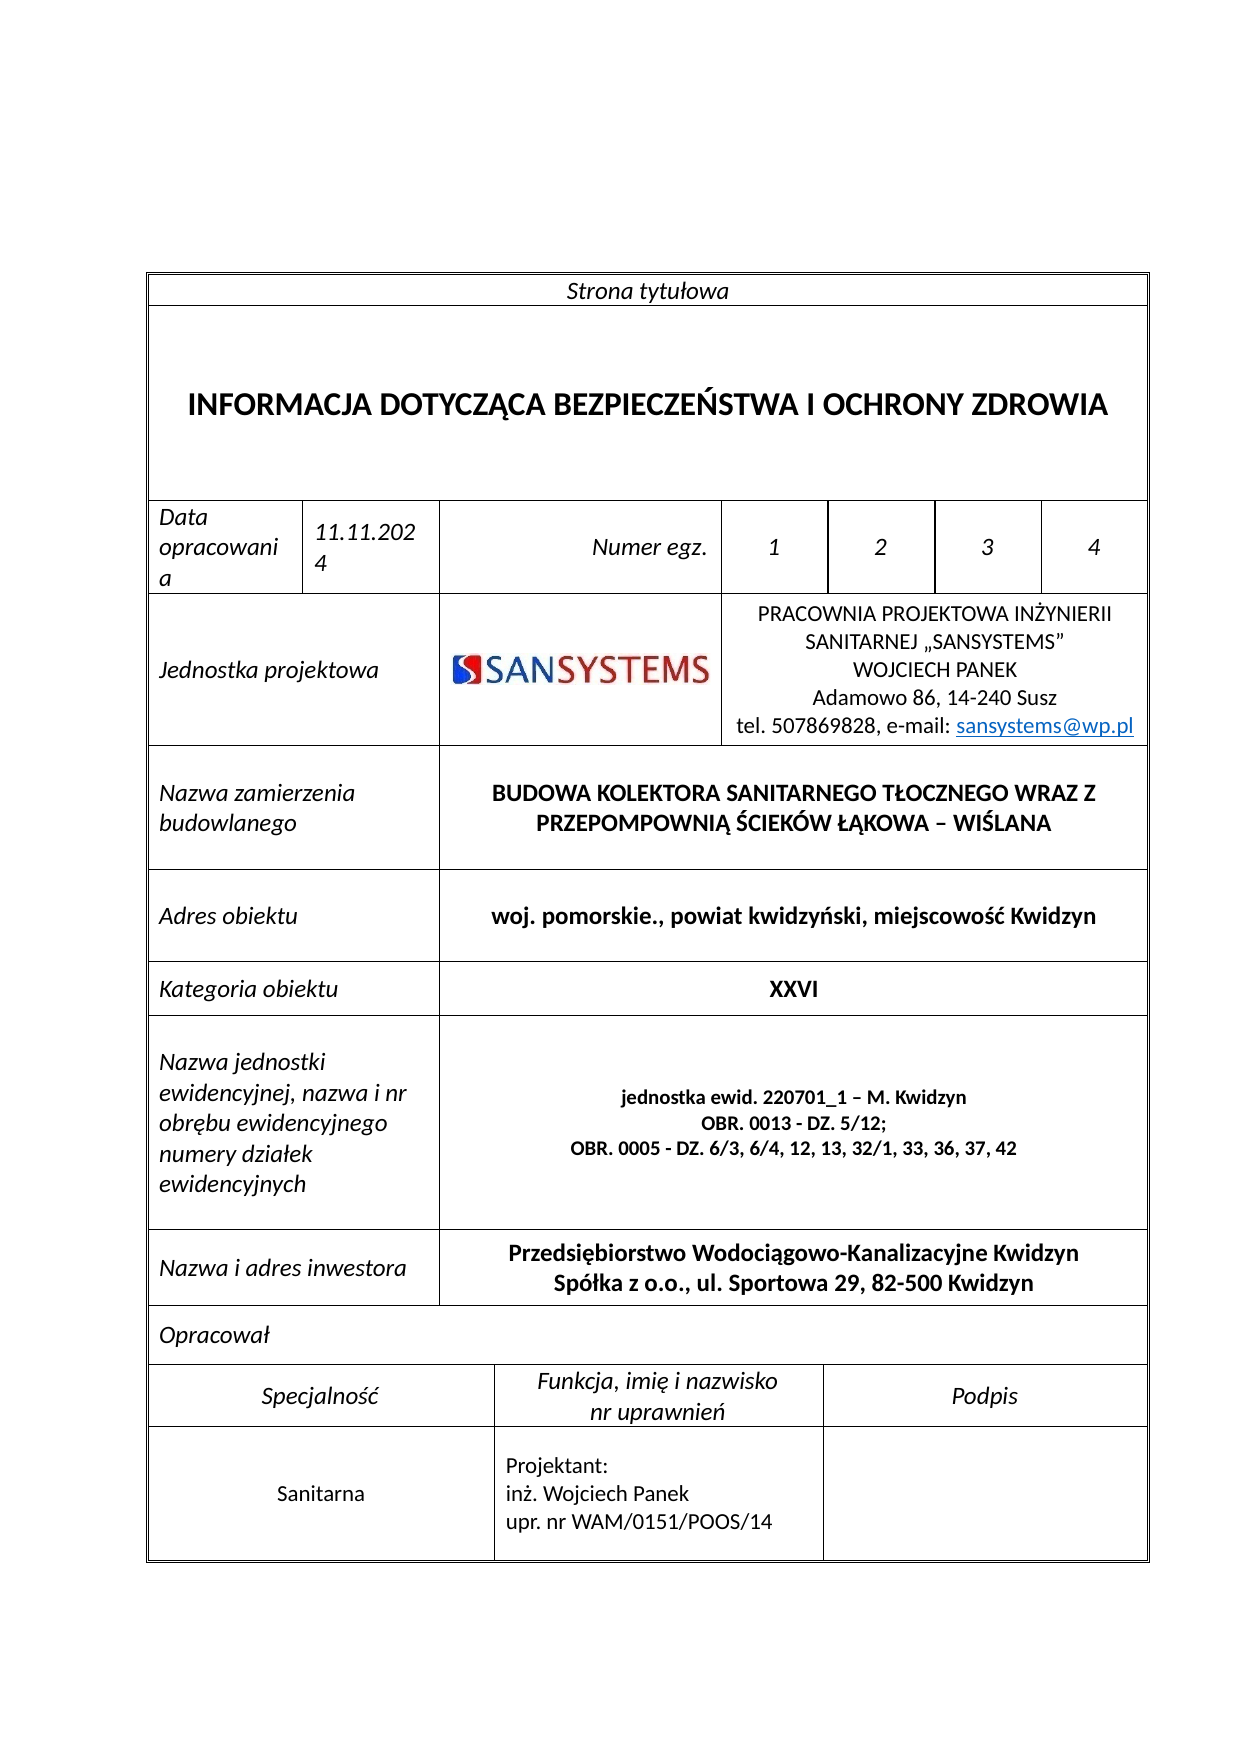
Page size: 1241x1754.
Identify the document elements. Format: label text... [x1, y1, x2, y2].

table_cell Funkcja, imię i nazwisko nr uprawnień [495, 1365, 823, 1426]
table_cell Numer egz. [440, 501, 721, 592]
table_cell Sanitarna [149, 1427, 494, 1560]
table_cell [824, 1427, 1147, 1560]
table_cell Data opracowania [149, 501, 302, 592]
table_cell Przedsiębiorstwo Wodociągowo-Kanalizacyjne Kwidzyn Spółka z o.o., ul. Sportowa 29, 82-500 Kwidzyn [440, 1230, 1147, 1305]
table_cell Jednostka projektowa [149, 594, 439, 745]
table_cell 1 [722, 501, 827, 592]
table_header Strona tytułowa [149, 275, 1147, 305]
table_cell woj. pomorskie., powiat kwidzyński, miejscowość Kwidzyn [440, 870, 1147, 961]
table_cell Nazwa zamierzenia budowlanego [149, 746, 439, 868]
table_cell INFORMACJA DOTYCZĄCA BEZPIECZEŃSTWA I OCHRONY ZDROWIA [149, 306, 1147, 500]
table_cell PRACOWNIA PROJEKTOWA INŻYNIERII SANITARNEJ „SANSYSTEMS” WOJCIECH PANEK Adamowo 86, 14-240 Susz tel. 507869828, e-mail: sansystems@wp.pl [722, 594, 1147, 745]
table_cell Kategoria obiektu [149, 962, 439, 1015]
table_cell Projektant: inż. Wojciech Panek upr. nr WAM/0151/POOS/14 [495, 1427, 823, 1560]
table_cell Specjalność [149, 1365, 494, 1426]
table_cell Opracował [149, 1306, 1147, 1364]
table_cell XXVI [440, 962, 1147, 1015]
table_cell [440, 594, 721, 745]
table_cell BUDOWA KOLEKTORA SANITARNEGO TŁOCZNEGO WRAZ Z PRZEPOMPOWNIĄ ŚCIEKÓW ŁĄKOWA – WIŚLANA [440, 746, 1147, 868]
table_cell Podpis [824, 1365, 1147, 1426]
table_cell 4 [1042, 501, 1147, 592]
table_cell 11.11.2024 [303, 501, 439, 592]
picture [450, 653, 711, 685]
table_cell jednostka ewid. 220701_1 – M. Kwidzyn OBR. 0013 - DZ. 5/12; OBR. 0005 - DZ. 6/3, 6/4, 12, 13, 32/1, 33, 36, 37, 42 [440, 1016, 1147, 1229]
table_cell 3 [936, 501, 1041, 592]
table_cell Adres obiektu [149, 870, 439, 961]
table_cell 2 [829, 501, 934, 592]
table_cell Nazwa i adres inwestora [149, 1230, 439, 1305]
table_cell Nazwa jednostki ewidencyjnej, nazwa i nr obrębu ewidencyjnego numery działek ewidencyjnych [149, 1016, 439, 1229]
